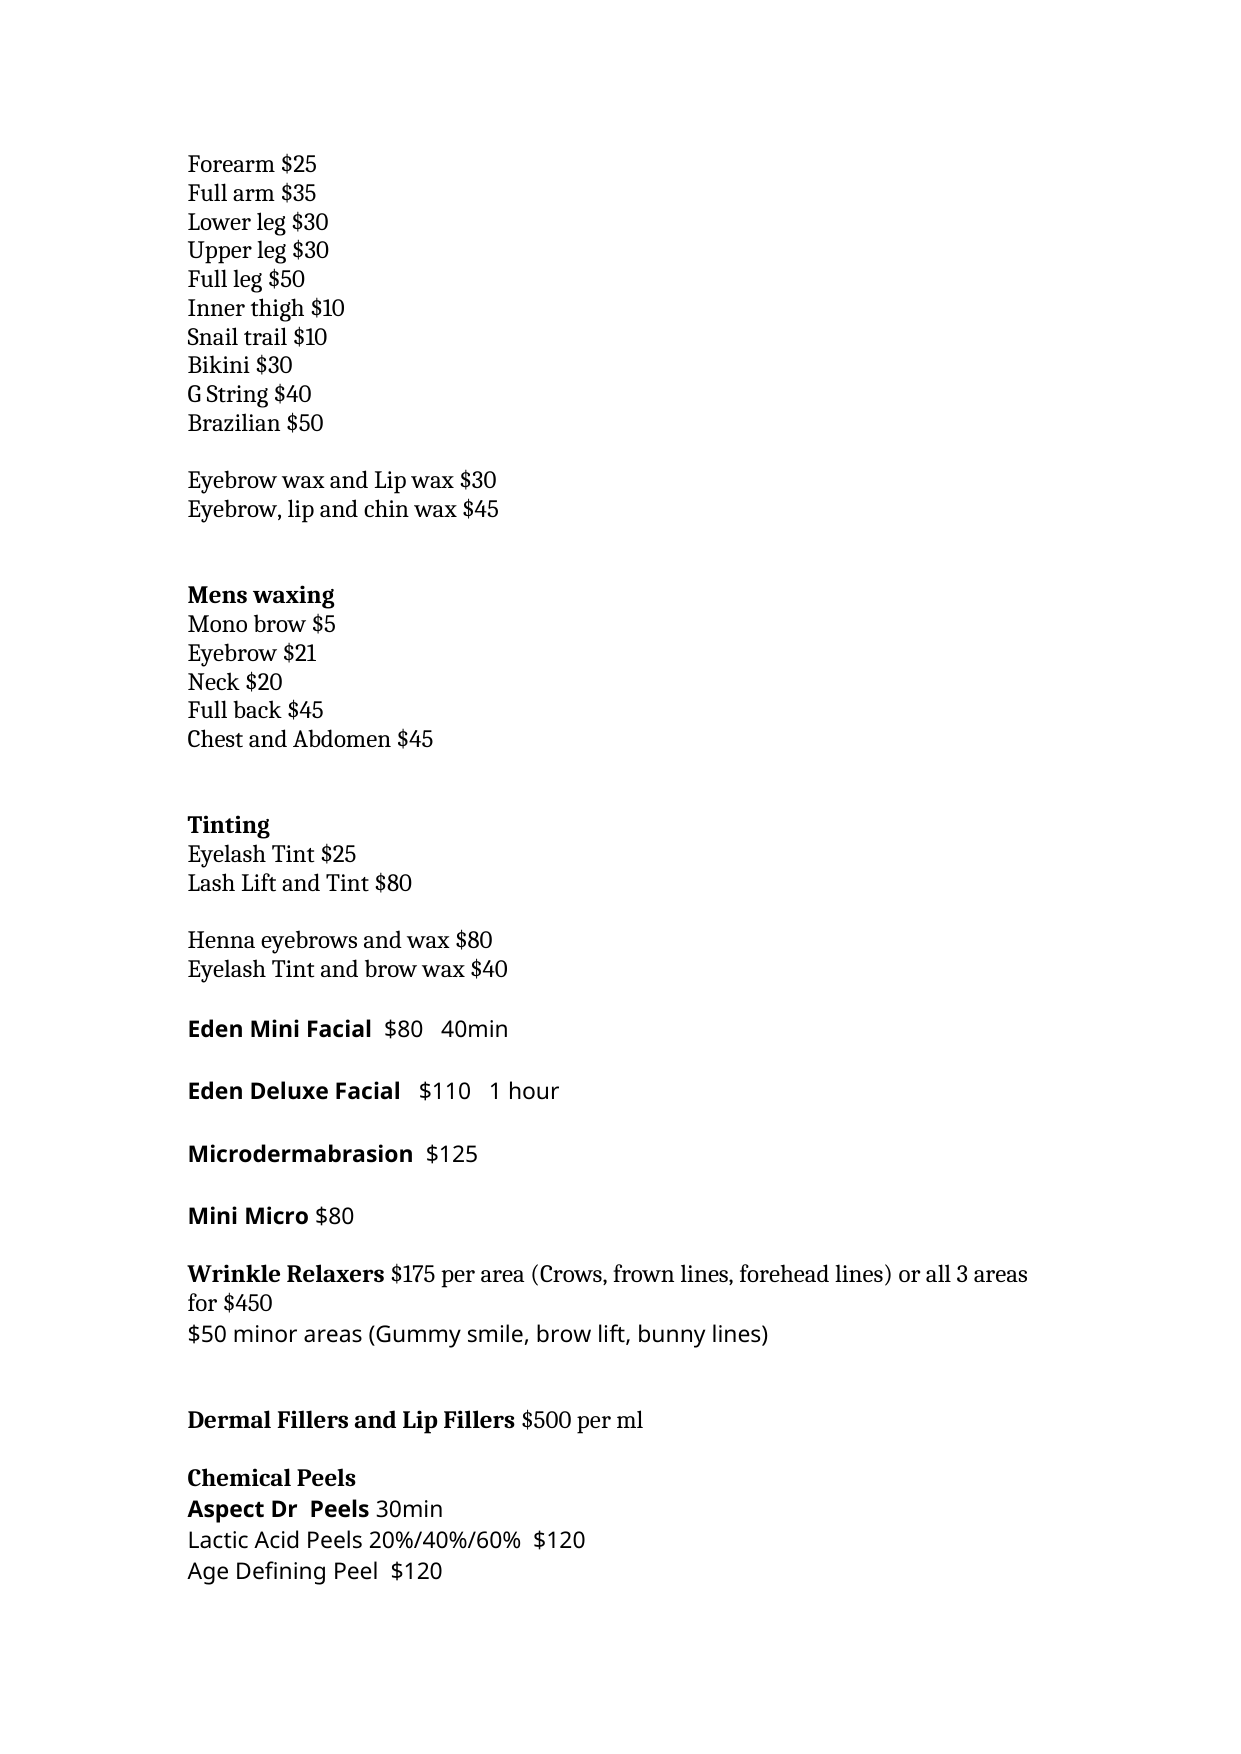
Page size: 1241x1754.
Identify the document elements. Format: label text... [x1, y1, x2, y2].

text Mens waxing [187, 581, 1053, 610]
text Full arm $35 [187, 179, 1053, 207]
text Upper leg $30 [187, 236, 1053, 265]
text Lash Lift and Tint $80 [187, 869, 1053, 897]
text Eyebrow $21 [187, 639, 1053, 667]
text $50 minor areas (Gummy smile, brow lift, bunny lines) [187, 1317, 1053, 1349]
text Wrinkle Relaxers $175 per area (Crows, frown lines, forehead lines) or all 3 areas for $450 [187, 1260, 1053, 1317]
text Tinting [187, 811, 1053, 840]
text Eyebrow, lip and chin wax $45 [187, 495, 1053, 524]
text Inner thigh $10 [187, 294, 1053, 322]
text Mono brow $5 [187, 610, 1053, 639]
text G String $40 [187, 380, 1053, 409]
text Henna eyebrows and wax $80 [187, 926, 1053, 955]
text Full leg $50 [187, 265, 1053, 294]
text Age Defining Peel $120 [187, 1555, 1053, 1586]
text Snail trail $10 [187, 322, 1053, 351]
text Neck $20 [187, 667, 1053, 696]
text Forearm $25 [187, 150, 1053, 179]
text Chemical Peels [187, 1464, 1053, 1492]
text Eyelash Tint $25 [187, 840, 1053, 869]
text Full back $45 [187, 696, 1053, 725]
text Eyelash Tint and brow wax $40 [187, 955, 1053, 984]
text Aspect Dr Peels 30min [187, 1492, 1053, 1524]
text Dermal Fillers and Lip Fillers $500 per ml [187, 1406, 1053, 1435]
text Eden Deluxe Facial $110 1 hour [187, 1075, 1053, 1106]
text Brazilian $50 [187, 409, 1053, 437]
text Lactic Acid Peels 20%/40%/60% $120 [187, 1524, 1053, 1555]
text Chest and Abdomen $45 [187, 725, 1053, 754]
text Lower leg $30 [187, 207, 1053, 236]
text Microdermabrasion $125 [187, 1137, 1053, 1169]
text Eyebrow wax and Lip wax $30 [187, 466, 1053, 495]
text Eden Mini Facial $80 40min [187, 1012, 1053, 1044]
text Mini Micro $80 [187, 1200, 1053, 1231]
text Bikini $30 [187, 351, 1053, 380]
